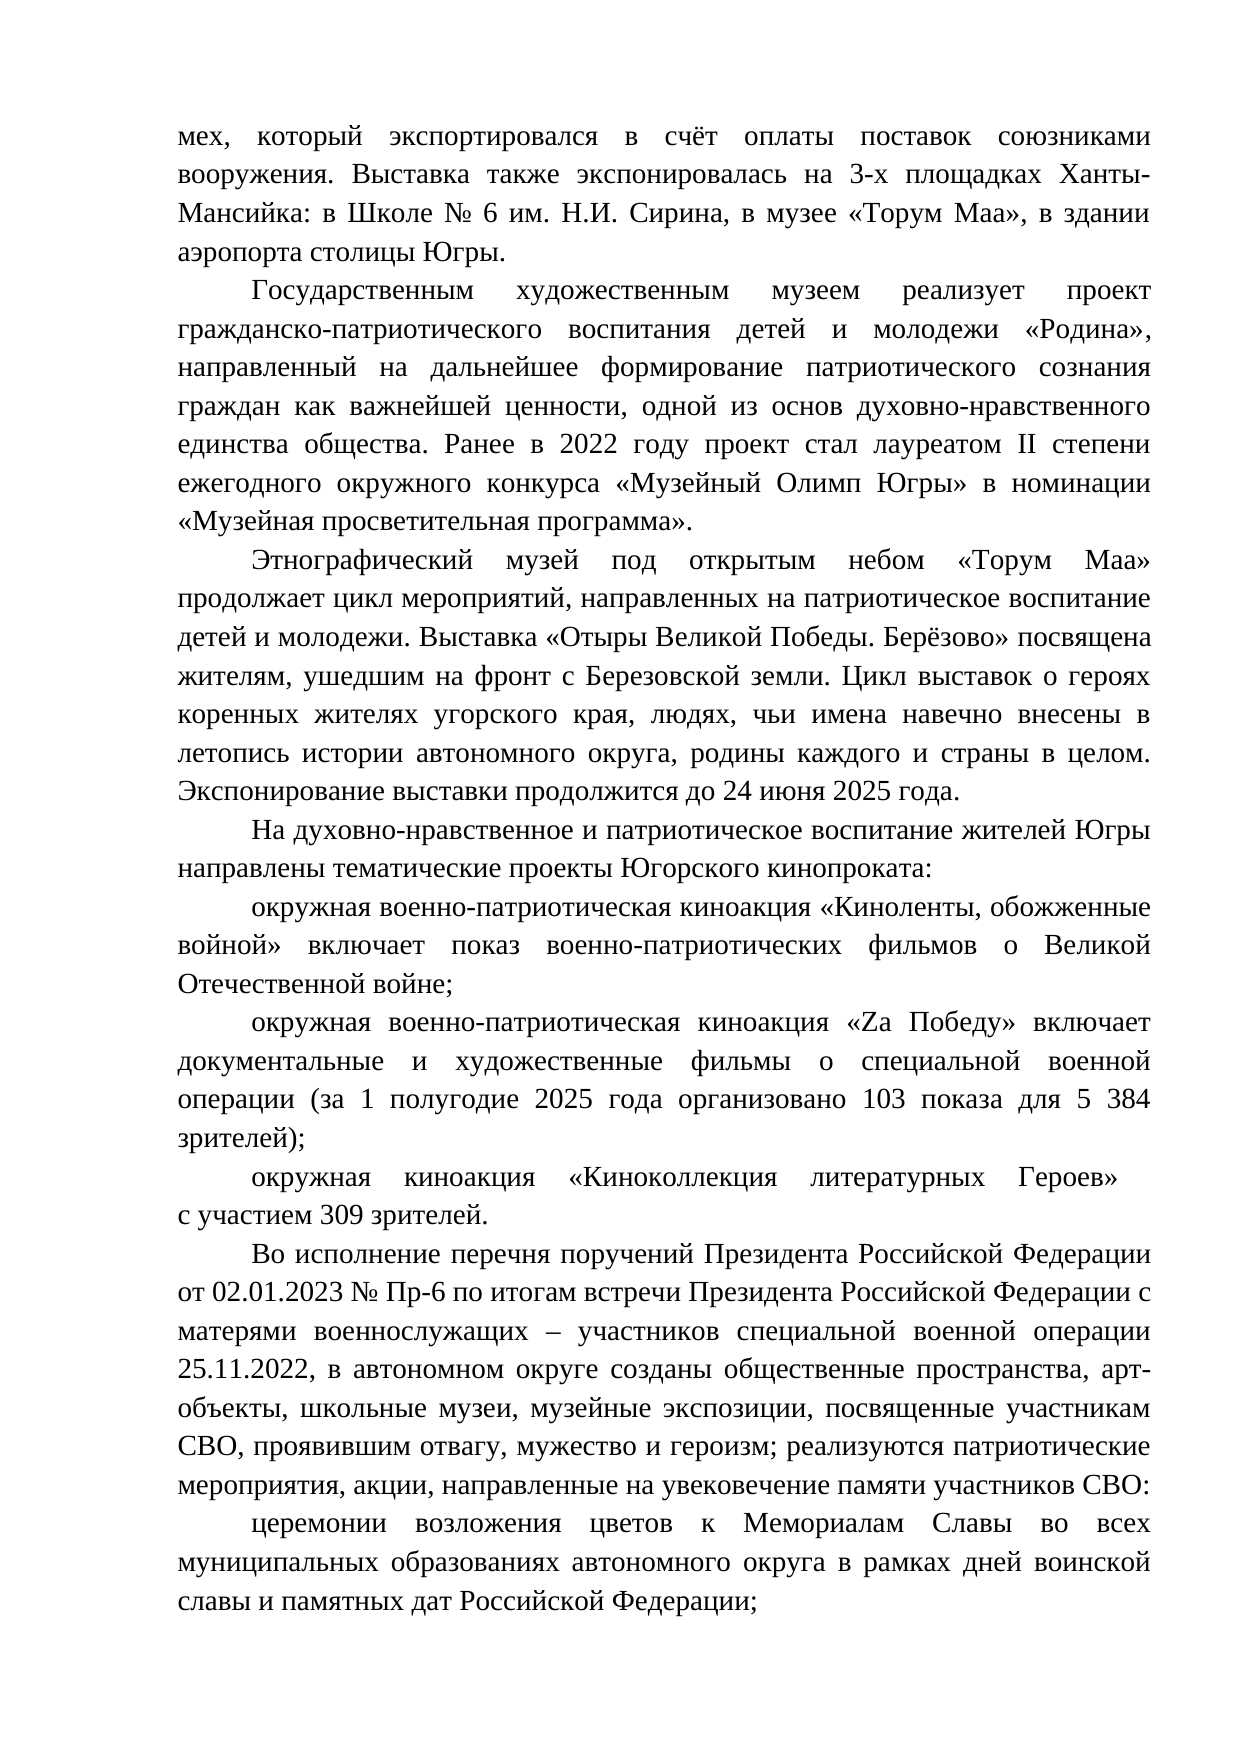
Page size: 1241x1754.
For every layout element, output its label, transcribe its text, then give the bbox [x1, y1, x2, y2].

text Этнографический музей под открытым небом «Торум Маа» продолжает цикл мероприятий, направленных на патриотическое воспитание детей и молодежи. Выставка «Отыры Великой Победы. Берёзово» посвящена жителям, ушедшим на фронт с Березовской земли. Цикл выставок о героях коренных жителях угорского края, людях, чьи имена навечно внесены в летопись истории автономного округа, родины каждого и страны в целом. Экспонирование выставки продолжится до 24 июня 2025 года. [177, 542, 1152, 807]
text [177, 118, 1152, 267]
text Во исполнение перечня поручений Президента Российской Федерации от 02.01.2023 № Пр-6 по итогам встречи Президента Российской Федерации с матерями военнослужащих – участников специальной военной операции 25.11.2022, в автономном округе созданы общественные пространства, арт-объекты, школьные музеи, музейные экспозиции, посвященные участникам СВО, проявившим отвагу, мужество и героизм; реализуются патриотические мероприятия, акции, направленные на увековечение памяти участников СВО: [177, 1236, 1152, 1501]
text На духовно-нравственное и патриотическое воспитание жителей Югры направлены тематические проекты Югорского кинопроката: [177, 812, 1152, 884]
text окружная киноакция «Киноколлекция литературных Героев» с участием 309 зрителей. [177, 1159, 1152, 1231]
text церемонии возложения цветов к Мемориалам Славы во всех муниципальных образованиях автономного округа в рамках дней воинской славы и памятных дат Российской Федерации; [177, 1506, 1152, 1616]
text Государственным художественным музеем реализует проект гражданско-патриотического воспитания детей и молодежи «Родина», направленный на дальнейшее формирование патриотического сознания граждан как важнейшей ценности, одной из основ духовно-нравственного единства общества. Ранее в 2022 году проект стал лауреатом II степени ежегодного окружного конкурса «Музейный Олимп Югры» в номинации «Музейная просветительная программа». [177, 272, 1152, 537]
text окружная военно-патриотическая киноакция «Киноленты, обожженные войной» включает показ военно-патриотических фильмов о Великой Отечественной войне; [177, 889, 1152, 999]
text окружная военно-патриотическая киноакция «Zа Победу» включает документальные и художественные фильмы о специальной военной операции (за 1 полугодие 2025 года организовано 103 показа для 5 384 зрителей); [177, 1004, 1152, 1154]
